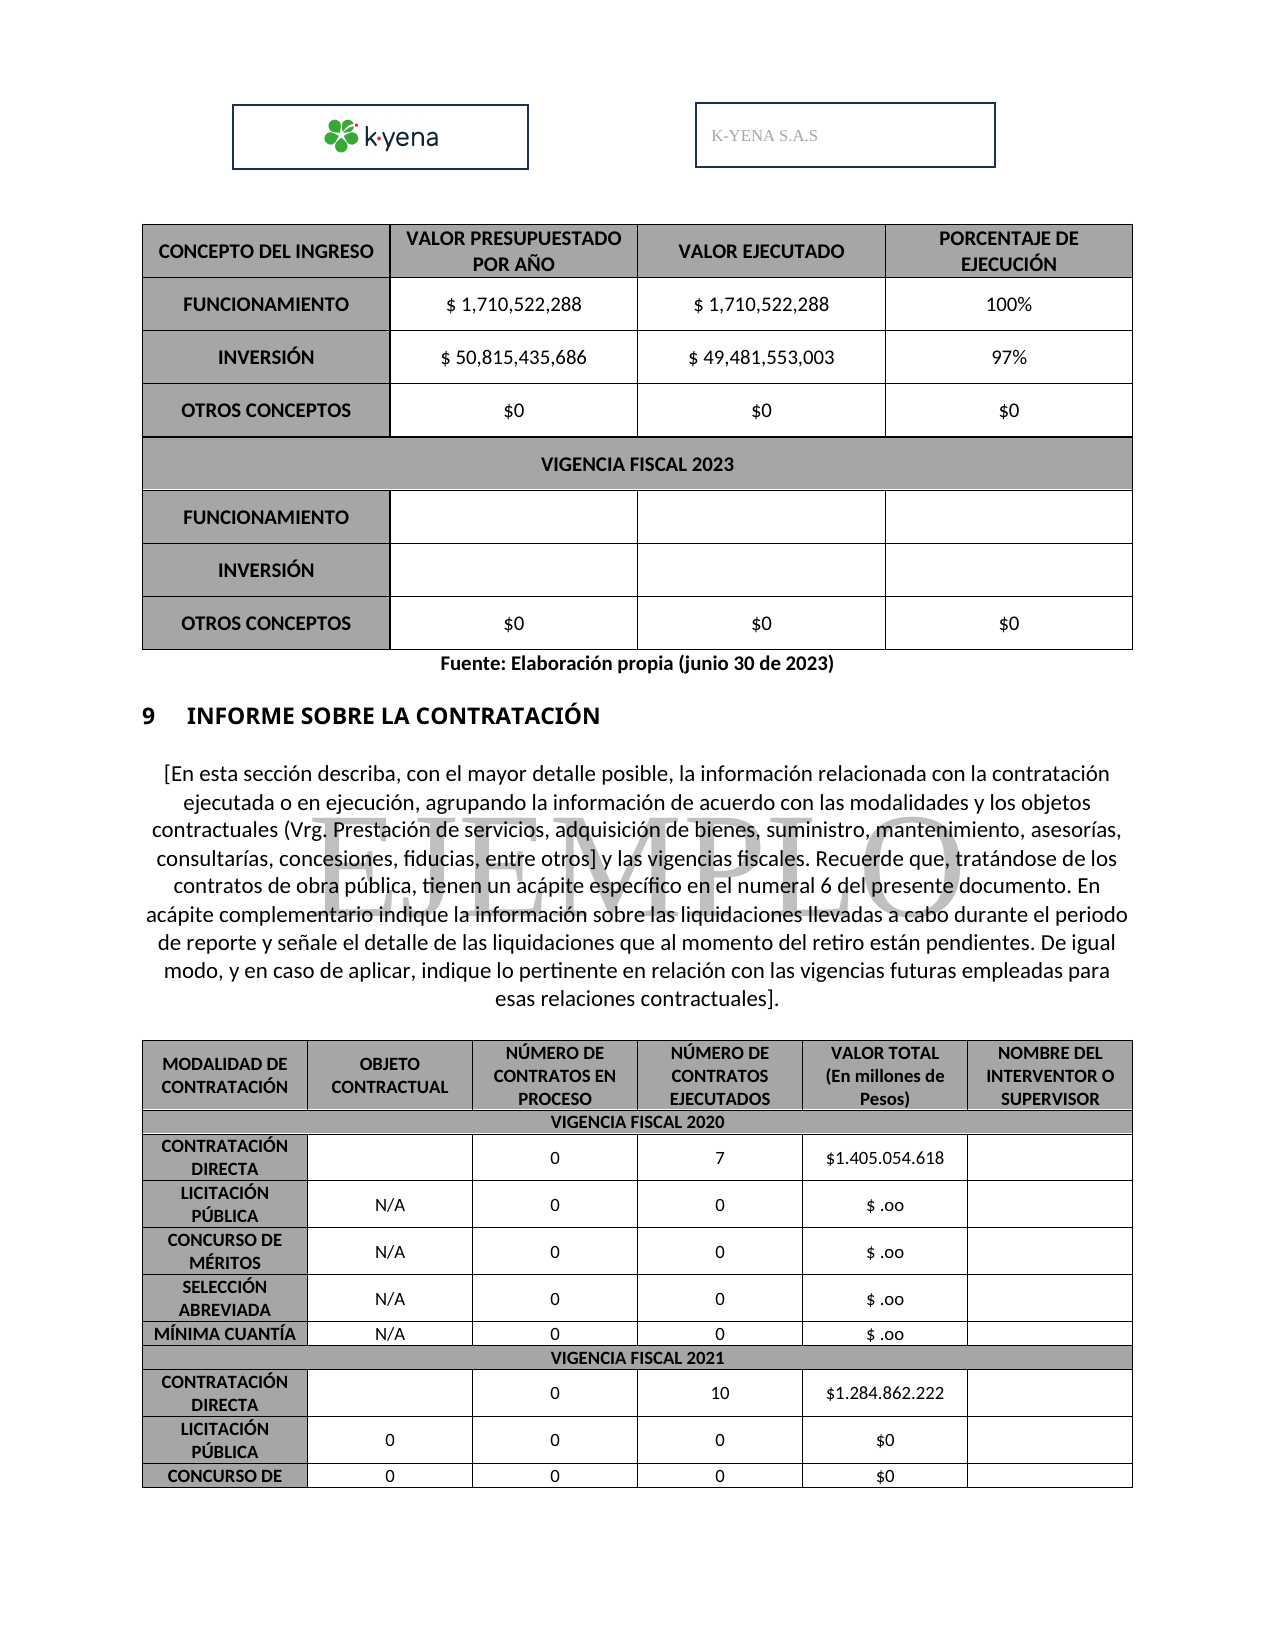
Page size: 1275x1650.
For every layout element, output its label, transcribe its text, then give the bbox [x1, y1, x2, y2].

table_cell 0 [473, 1417, 637, 1463]
table_cell 0 [473, 1181, 637, 1227]
table_cell $0 [886, 597, 1132, 649]
table_cell FUNCIONAMIENTO [143, 278, 389, 330]
table_cell LICITACIÓN PÚBLICA [143, 1181, 307, 1227]
table_cell [968, 1181, 1132, 1227]
table_header OBJETO CONTRACTUAL [308, 1041, 472, 1109]
table_cell 0 [638, 1275, 802, 1321]
table_header MODALIDAD DE CONTRATACIÓN [143, 1041, 307, 1109]
table_cell [308, 1370, 472, 1416]
table_cell N/A [308, 1322, 472, 1345]
picture [321, 116, 440, 158]
table_cell 0 [308, 1417, 472, 1463]
table_cell N/A [308, 1228, 472, 1274]
table_cell N/A [308, 1275, 472, 1321]
table_header VALOR EJECUTADO [638, 225, 885, 277]
table_cell CONCURSO DE MÉRITOS [143, 1464, 307, 1487]
table_cell $ .oo [803, 1275, 967, 1321]
table_cell MÍNIMA CUANTÍA [143, 1322, 307, 1345]
table_cell $0 [638, 384, 885, 436]
table_cell SELECCIÓN ABREVIADA [143, 1275, 307, 1321]
table_cell CONTRATACIÓN DIRECTA [143, 1135, 307, 1180]
table_cell VIGENCIA FISCAL 2023 [143, 438, 1132, 489]
text Fuente: Elaboración propia (junio 30 de 2023) [142, 650, 1133, 675]
table_header VALOR PRESUPUESTADO POR AÑO [391, 225, 637, 277]
table_cell $0 [803, 1417, 967, 1463]
subtitle INFORME SOBRE LA CONTRATACIÓN [142, 700, 1133, 732]
table_cell 7 [638, 1135, 802, 1180]
table_cell [391, 544, 637, 596]
table_cell 0 [638, 1322, 802, 1345]
table_cell VIGENCIA FISCAL 2020 [143, 1111, 1132, 1133]
table_cell 10 [638, 1370, 802, 1416]
table_cell 0 [638, 1464, 802, 1487]
table_cell $0 [391, 597, 637, 649]
table_header PORCENTAJE DE EJECUCIÓN [886, 225, 1132, 277]
table_cell [968, 1417, 1132, 1463]
table_cell [886, 544, 1132, 596]
table_cell 0 [473, 1370, 637, 1416]
table_cell 0 [638, 1181, 802, 1227]
table_cell 0 [473, 1228, 637, 1274]
text [En esta sección describa, con el mayor detalle posible, la información relacionada con la contratación ejecutada o en ejecución, agrupando la información de acuerdo con las modalidades y los objetos contractuales (Vrg. Prestación de servicios, adquisición de bienes, suministro, mantenimiento, asesorías, consultarías, concesiones, fiducias, entre otros] y las vigencias fiscales. Recuerde que, tratándose de los contratos de obra pública, tienen un acápite específico en el numeral 6 del presente documento. En acápite complementario indique la información sobre las liquidaciones llevadas a cabo durante el periodo de reporte y señale el detalle de las liquidaciones que al momento del retiro están pendientes. De igual modo, y en caso de aplicar, indique lo pertinente en relación con las vigencias futuras empleadas para esas relaciones contractuales]. [142, 759, 1133, 1012]
table_cell 0 [473, 1464, 637, 1487]
table_cell $1.284.862.222 [803, 1370, 967, 1416]
table_cell OTROS CONCEPTOS [143, 597, 389, 649]
table_cell [968, 1464, 1132, 1487]
table_cell CONTRATACIÓN DIRECTA [143, 1370, 307, 1416]
table_cell 0 [638, 1417, 802, 1463]
table_cell $0 [886, 384, 1132, 436]
table_cell [886, 491, 1132, 543]
table_cell [638, 491, 885, 543]
table_cell $0 [638, 597, 885, 649]
table_cell 0 [638, 1228, 802, 1274]
table_cell OTROS CONCEPTOS [143, 384, 389, 436]
table_cell 0 [473, 1135, 637, 1180]
table_cell [308, 1135, 472, 1180]
table_cell $1.405.054.618 [803, 1135, 967, 1180]
table_cell $ .oo [803, 1181, 967, 1227]
table_cell $0 [803, 1464, 967, 1487]
table_cell $0 [391, 384, 637, 436]
table_cell 0 [473, 1275, 637, 1321]
table_cell [968, 1322, 1132, 1345]
table_cell $ 50,815,435,686 [391, 331, 637, 383]
table_cell [391, 491, 637, 543]
table_header CONCEPTO DEL INGRESO [143, 225, 389, 277]
table_cell [968, 1135, 1132, 1180]
table_cell [638, 544, 885, 596]
table_cell CONCURSO DE MÉRITOS [143, 1228, 307, 1274]
table_cell LICITACIÓN PÚBLICA [143, 1417, 307, 1463]
table_cell [968, 1275, 1132, 1321]
table_cell $ .oo [803, 1228, 967, 1274]
table_cell $ 1,710,522,288 [638, 278, 885, 330]
table_cell $ .oo [803, 1322, 967, 1345]
table_header NÚMERO DE CONTRATOS EN PROCESO [473, 1041, 637, 1109]
table_header VALOR TOTAL (En millones de Pesos) [803, 1041, 967, 1109]
table_cell VIGENCIA FISCAL 2021 [143, 1346, 1132, 1369]
table_cell 0 [473, 1322, 637, 1345]
table_cell [968, 1228, 1132, 1274]
table_cell INVERSIÓN [143, 331, 389, 383]
table_cell N/A [308, 1181, 472, 1227]
table_cell 0 [308, 1464, 472, 1487]
table_header NOMBRE DEL INTERVENTOR O SUPERVISOR [968, 1041, 1132, 1109]
table_cell $ 1,710,522,288 [391, 278, 637, 330]
table_cell $ 49,481,553,003 [638, 331, 885, 383]
table_cell 97% [886, 331, 1132, 383]
table_cell FUNCIONAMIENTO [143, 491, 389, 543]
table_cell 100% [886, 278, 1132, 330]
table_header NÚMERO DE CONTRATOS EJECUTADOS [638, 1041, 802, 1109]
table_cell [968, 1370, 1132, 1416]
table_cell INVERSIÓN [143, 544, 389, 596]
